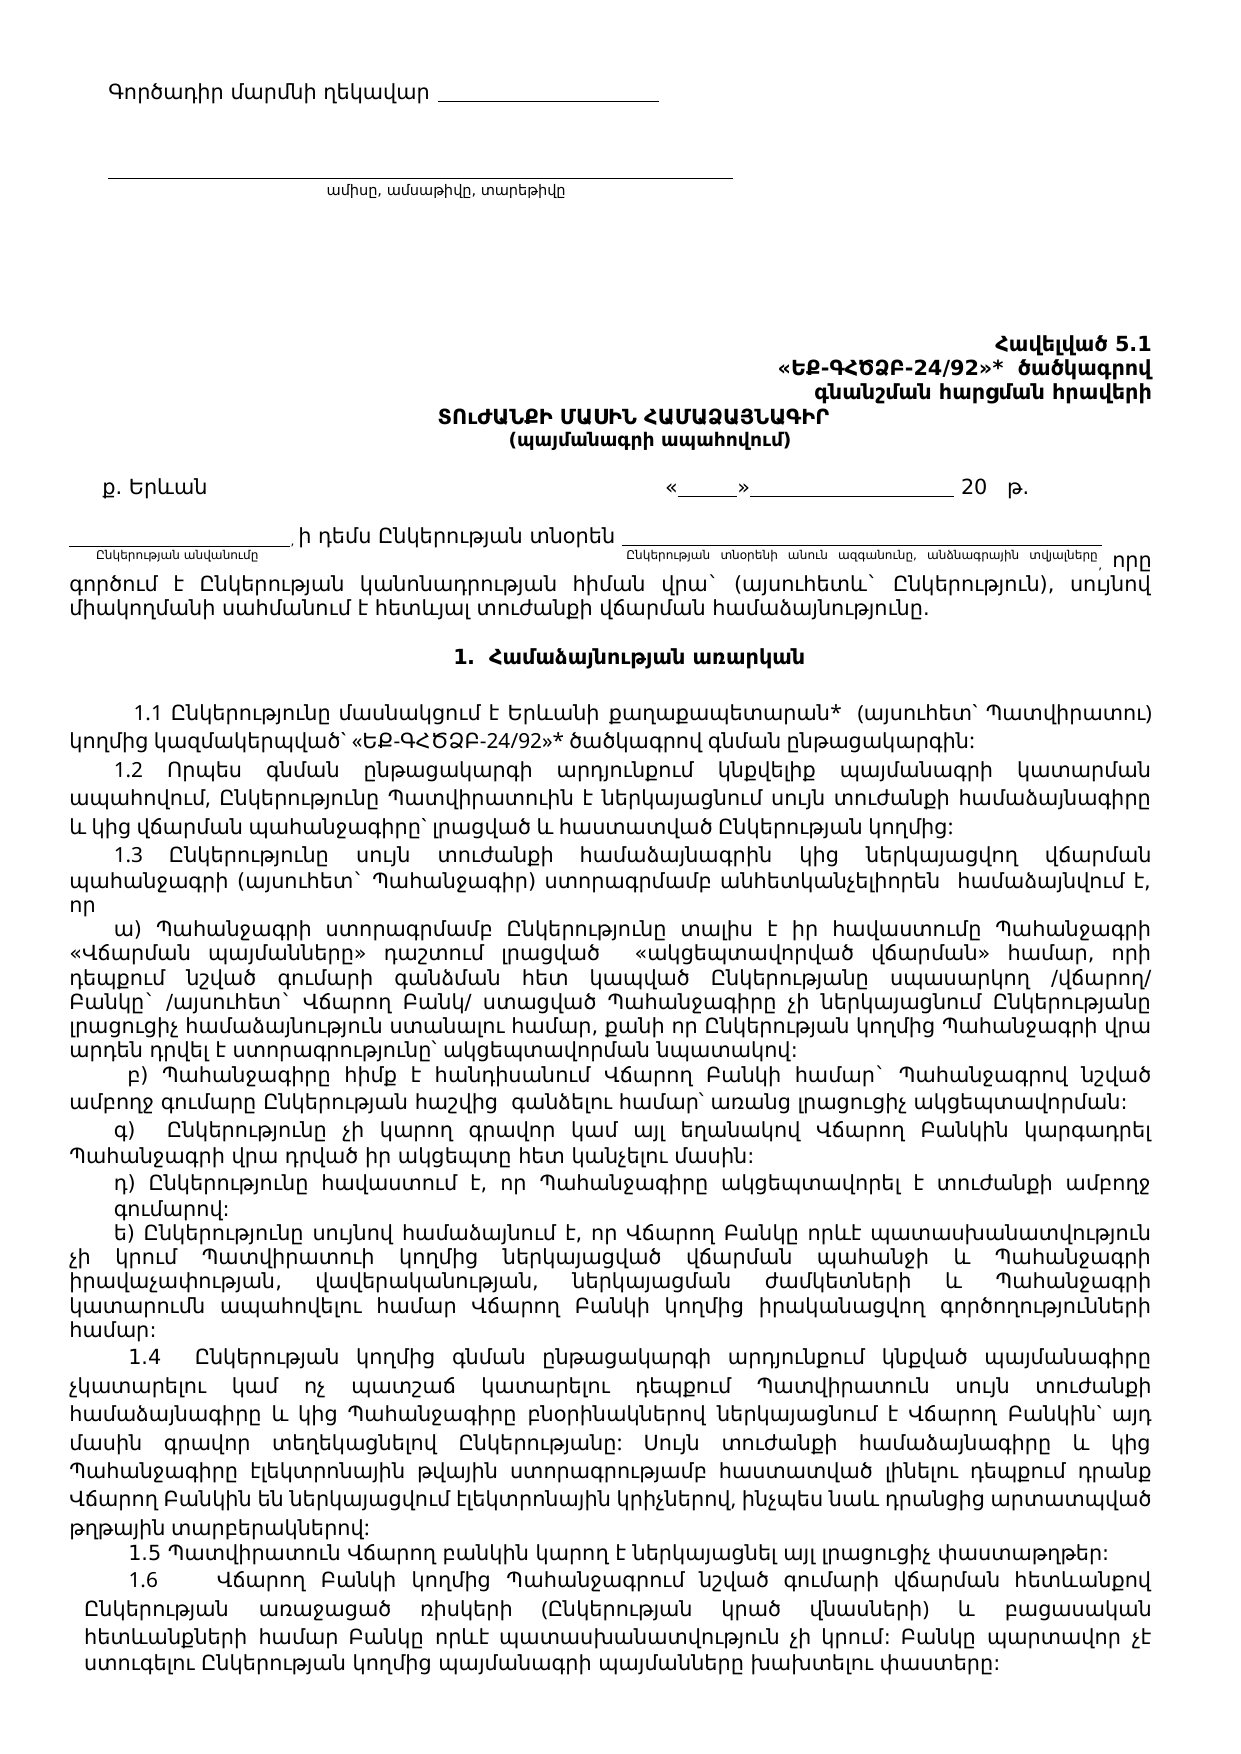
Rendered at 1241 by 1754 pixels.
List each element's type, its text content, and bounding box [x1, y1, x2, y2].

text «ԵՔ-ԳՀԾՁԲ-24/92»* ծածկագրով [69, 356, 1152, 380]
text 1.2 Որպես գնման ընթացակարգի արդյունքում կնքվելիք պայմանագրի կատարման ապահովում, Ընկերությունը Պատվիրատուին է ներկայացնում սույն տուժանքի համաձայնագիրը և կից վճարման պահանջագիրը` լրացված և հաստատված Ընկերության կողմից: [69, 755, 1152, 840]
text 1.5 Պատվիրատուն Վճարող բանկին կարող է ներկայացնել այլ լրացուցիչ փաստաթղթեր: [128, 1541, 1152, 1566]
text բ) Պահանջագիրը հիմք է հանդիսանում Վճարող Բանկի համար` Պահանջագրով նշված ամբողջ գումարը Ընկերության հաշվից գանձելու համար՝ առանց լրացուցիչ ակցեպտավորման: [69, 1063, 1152, 1116]
text 1.1 Ընկերությունը մասնակցում է Երևանի քաղաքապետարան* (այսուհետ` Պատվիրատու) կողմից կազմակերպված` «ԵՔ-ԳՀԾՁԲ-24/92»* ծածկագրով գնման ընթացակարգին: [69, 698, 1152, 755]
list Վճարող Բանկի կողմից Պահանջագրում նշված գումարի վճարման հետևանքով Ընկերության առաջացած ռիսկերի (Ընկերության կրած վնասների) և բացասական հետևանքների համար Բանկը որևէ պատասխանատվություն չի կրում: Բանկը պարտավոր չէ ստուգելու Ընկերության կողմից պայմանագրի պայմանները խախտելու փաստերը: [84, 1566, 1152, 1675]
text ք. Երևան « » 20 թ. [69, 475, 1152, 499]
text գ) Ընկերությունը չի կարող գրավոր կամ այլ եղանակով Վճարող Բանկին կարգադրել Պահանջագրի վրա դրված իր ակցեպտը հետ կանչելու մասին: [69, 1116, 1152, 1168]
text գնանշման հարցման հրավերի [69, 380, 1152, 405]
text ՏՈւԺԱՆՔԻ ՄԱՍԻՆ ՀԱՄԱՁԱՅՆԱԳԻՐ [69, 405, 1152, 429]
text 1․ Համաձայնության առարկան [107, 645, 1152, 669]
text (պայմանագրի ապահովում) [69, 429, 1152, 451]
text 1.3 Ընկերությունը սույն տուժանքի համաձայնագրին կից ներկայացվող վճարման պահանջագրի (այսուհետ` Պահանջագիր) ստորագրմամբ անհետկանչելիորեն համաձայնվում է, որ [69, 840, 1152, 917]
text ե) Ընկերությունը սույնով համաձայնում է, որ Վճարող Բանկը որևէ պատասխանատվություն չի կրում Պատվիրատուի կողմից ներկայացված վճարման պահանջի և Պահանջագրի իրավաչափության, վավերականության, ներկայացման ժամկետների և Պահանջագրի կատարումն ապահովելու համար Վճարող Բանկի կողմից իրականացվող գործողությունների համար: [69, 1221, 1152, 1342]
text Ընկերության անվանումը Ընկերության տնօրենի անուն ազգանունը, անձնագրային տվյալները, որը գործում է Ընկերության կանոնադրության հիման վրա` (այսուհետև` Ընկերություն), սույնով միակողմանի սահմանում է հետևյալ տուժանքի վճարման համաձայնությունը. [69, 548, 1152, 621]
text ա) Պահանջագրի ստորագրմամբ Ընկերությունը տալիս է իր հավաստումը Պահանջագրի «Վճարման պայմանները» դաշտում լրացված «ակցեպտավորված վճարման» համար, որի դեպքում նշված գումարի գանձման հետ կապված Ընկերությանը սպասարկող /վճարող/ Բանկը` /այսուհետ` Վճարող Բանկ/ ստացված Պահանջագիրը չի ներկայացնում Ընկերությանը լրացուցիչ համաձայնություն ստանալու համար, քանի որ Ընկերության կողմից Պահանջագրի վրա արդեն դրվել է ստորագրությունը՝ ակցեպտավորման նպատակով: [69, 917, 1152, 1063]
text 1.4 Ընկերության կողմից գնման ընթացակարգի արդյունքում կնքված պայմանագիրը չկատարելու կամ ոչ պատշաճ կատարելու դեպքում Պատվիրատուն սույն տուժանքի համաձայնագիրը և կից Պահանջագիրը բնօրինակներով ներկայացնում է Վճարող Բանկին` այդ մասին գրավոր տեղեկացնելով Ընկերությանը: Սույն տուժանքի համաձայնագիրը և կից Պահանջագիրը էլեկտրոնային թվային ստորագրությամբ հաստատված լինելու դեպքում դրանք Վճարող Բանկին են ներկայացվում էլեկտրոնային կրիչներով, ինչպես նաև դրանցից արտատպված թղթային տարբերակներով: [69, 1342, 1152, 1541]
text դ) Ընկերությունը հավաստում է, որ Պահանջագիրը ակցեպտավորել է տուժանքի ամբողջ գումարով: [113, 1168, 1152, 1221]
text , ի դեմս Ընկերության տնօրեն [69, 524, 1152, 548]
text ամիսը, ամսաթիվը, տարեթիվը [69, 181, 1152, 211]
text Գործադիր մարմնի ղեկավար [69, 80, 1152, 104]
text Հավելված 5.1 [69, 332, 1152, 356]
